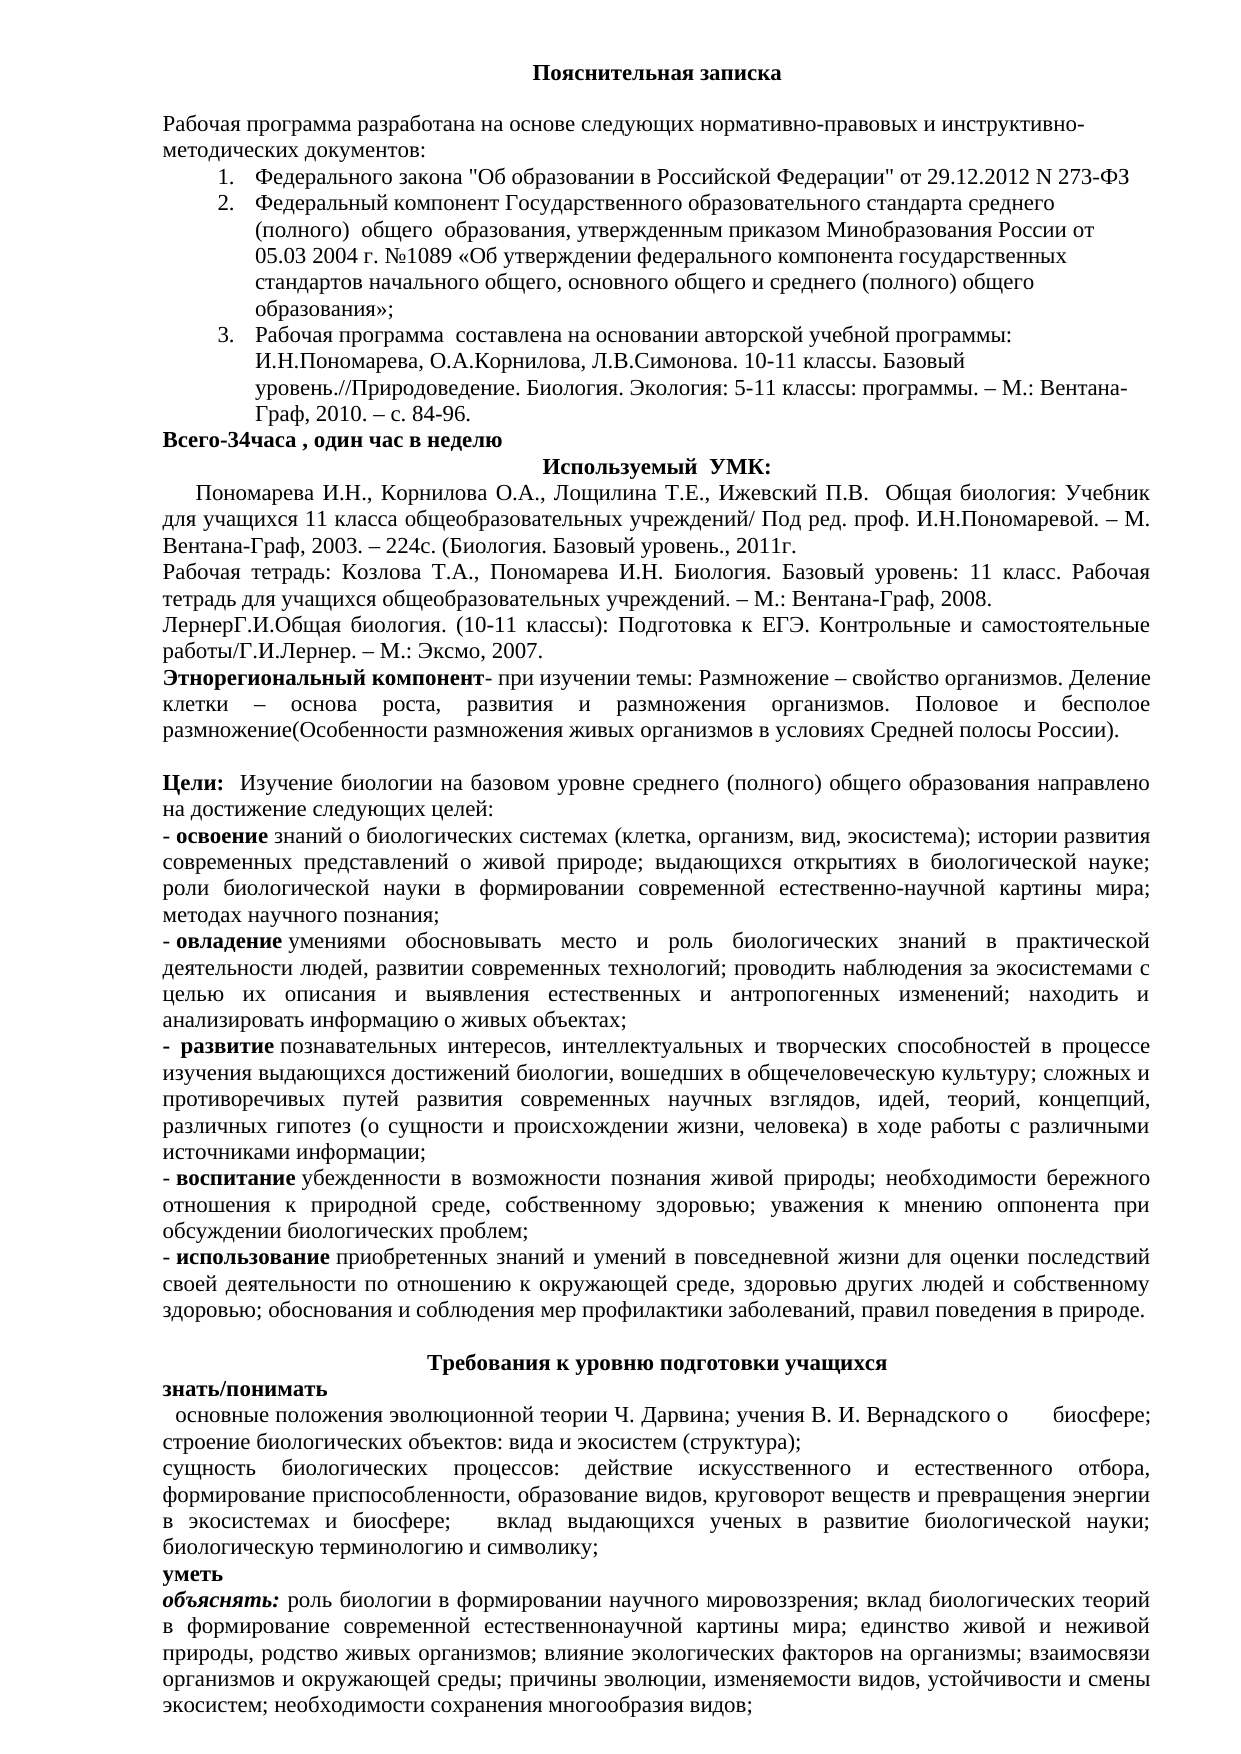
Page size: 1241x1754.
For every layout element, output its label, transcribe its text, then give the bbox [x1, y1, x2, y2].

text основные положения эволюционной теории Ч. Дарвина; учения В. И. Вернадского о биосфере; строение биологических объектов: вида и экосистем (структура); [162, 1402, 1152, 1454]
text Пономарева И.Н., Корнилова О.А., Лощилина Т.Е., Ижевский П.В. Общая биология: Учебник для учащихся 11 класса общеобразовательных учреждений/ Под ред. проф. И.Н.Пономаревой. – М. Вентана-Граф, 2003. – 224с. (Биология. Базовый уровень., 2011г. [162, 479, 1152, 558]
text Рабочая программа разработана на основе следующих нормативно-правовых и инструктивно-методических документов: [162, 110, 1152, 163]
text Этнорегиональный компонент- при изучении темы: Размножение – свойство организмов. Деление клетки – основа роста, развития и размножения организмов. Половое и бесполое размножение(Особенности размножения живых организмов в условиях Средней полосы России). [162, 664, 1152, 743]
text - использование приобретенных знаний и умений в повседневной жизни для оценки последствий своей деятельности по отношению к окружающей среде, здоровью других людей и собственному здоровью; обоснования и соблюдения мер профилактики заболеваний, правил поведения в природе. [162, 1243, 1152, 1322]
list Рабочая программа составлена на основании авторской учебной программы: И.Н.Пономарева, О.А.Корнилова, Л.В.Симонова. 10-11 классы. Базовый уровень.//Природоведение. Биология. Экология: 5-11 классы: программы. – М.: Вентана-Граф, 2010. – с. 84-96. [217, 321, 1152, 426]
text знать/понимать [162, 1375, 1152, 1402]
text - воспитание убежденности в возможности познания живой природы; необходимости бережного отношения к природной среде, собственному здоровью; уважения к мнению оппонента при обсуждении биологических проблем; [162, 1164, 1152, 1243]
text - овладение умениями обосновывать место и роль биологических знаний в практической деятельности людей, развитии современных технологий; проводить наблюдения за экосистемами с целью их описания и выявления естественных и антропогенных изменений; находить и анализировать информацию о живых объектах; [162, 927, 1152, 1033]
list Федеральный компонент Государственного образовательного стандарта среднего (полного) общего образования, утвержденным приказом Минобразования России от 05.03 2004 г. №1089 «Об утверждении федерального компонента государственных стандартов начального общего, основного общего и среднего (полного) общего образования»; [217, 189, 1152, 321]
text уметь [162, 1560, 1152, 1586]
text ЛернерГ.И.Общая биология. (10-11 классы): Подготовка к ЕГЭ. Контрольные и самостоятельные работы/Г.И.Лернер. – М.: Эксмо, 2007. [162, 611, 1152, 664]
text Цели: Изучение биологии на базовом уровне среднего (полного) общего образования направлено на достижение следующих целей: [162, 769, 1152, 822]
text объяснять: роль биологии в формировании научного мировоззрения; вклад биологических теорий в формирование современной естественнонаучной картины мира; единство живой и неживой природы, родство живых организмов; влияние экологических факторов на организмы; взаимосвязи организмов и окружающей среды; причины эволюции, изменяемости видов, устойчивости и смены экосистем; необходимости сохранения многообразия видов; [162, 1586, 1152, 1718]
subtitle Федерального закона "Об образовании в Российской Федерации" от 29.12.2012 N 273-ФЗ [217, 163, 1152, 189]
text Всего-34часа , один час в неделю [162, 426, 1152, 453]
text Пояснительная записка [162, 59, 1152, 86]
text - освоение знаний о биологических системах (клетка, организм, вид, экосистема); истории развития современных представлений о живой природе; выдающихся открытиях в биологической науке; роли биологической науки в формировании современной естественно-научной картины мира; методах научного познания; [162, 822, 1152, 927]
text Требования к уровню подготовки учащихся [162, 1349, 1152, 1375]
text - развитие познавательных интересов, интеллектуальных и творческих способностей в процессе изучения выдающихся достижений биологии, вошедших в общечеловеческую культуру; сложных и противоречивых путей развития современных научных взглядов, идей, теорий, концепций, различных гипотез (о сущности и происхождении жизни, человека) в ходе работы с различными источниками информации; [162, 1033, 1152, 1164]
text Используемый УМК: [162, 453, 1152, 479]
text Рабочая тетрадь: Козлова Т.А., Пономарева И.Н. Биология. Базовый уровень: 11 класс. Рабочая тетрадь для учащихся общеобразовательных учреждений. – М.: Вентана-Граф, 2008. [162, 558, 1152, 611]
text сущность биологических процессов: действие искусственного и естественного отбора, формирование приспособленности, образование видов, круговорот веществ и превращения энергии в экосистемах и биосфере; вклад выдающихся ученых в развитие биологической науки; биологическую терминологию и символику; [162, 1454, 1152, 1560]
